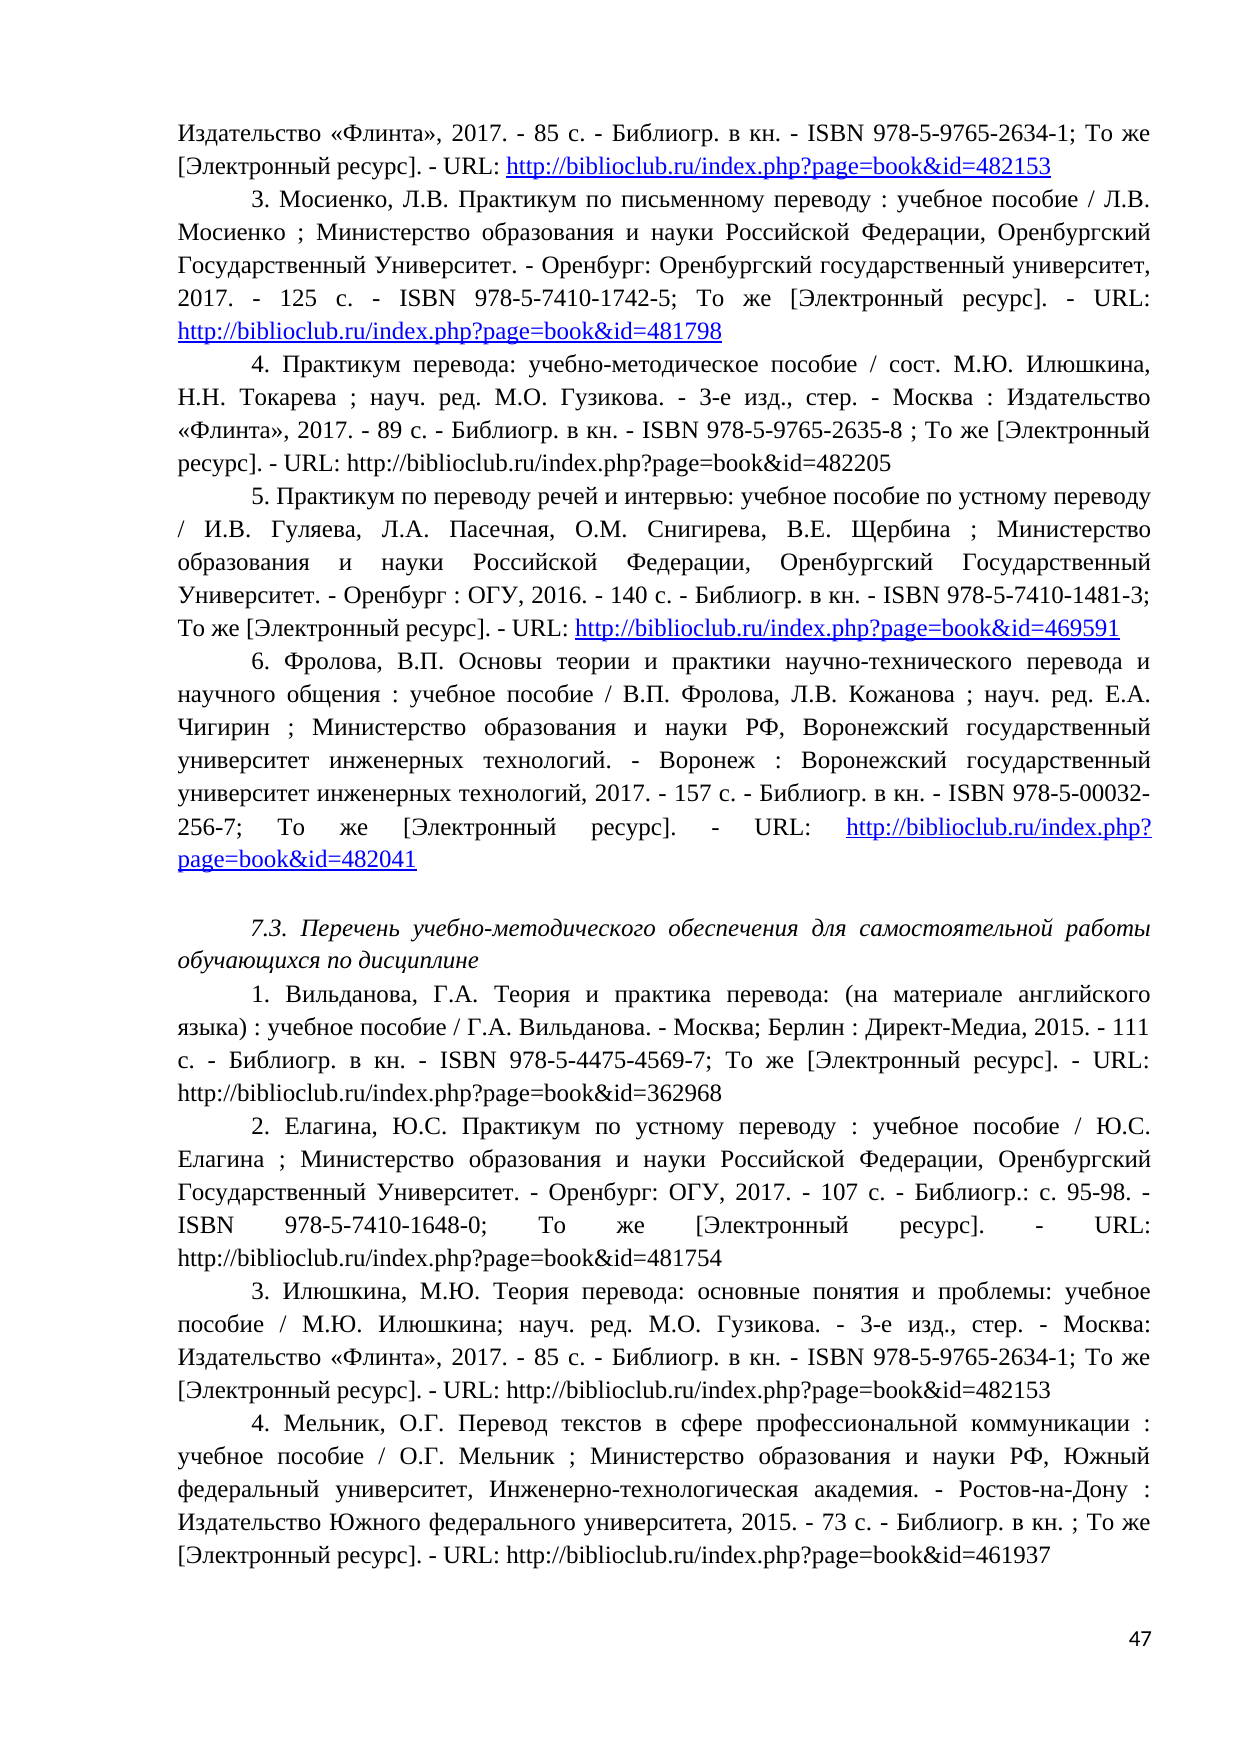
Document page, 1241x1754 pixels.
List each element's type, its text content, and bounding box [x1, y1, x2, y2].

text 5. Практикум по переводу речей и интервью: учебное пособие по устному переводу / И.В. Гуляева, Л.А. Пасечная, О.М. Снигирева, В.Е. Щербина ; Министерство образования и науки Российской Федерации, Оренбургский Государственный Университет. - Оренбург : ОГУ, 2016. - 140 с. - Библиогр. в кн. - ISBN 978-5-7410-1481-3; То же [Электронный ресурс]. - URL: http://biblioclub.ru/index.php?page=book&id=469591 [177, 481, 1152, 642]
text 1. Вильданова, Г.А. Теория и практика перевода: (на материале английского языка) : учебное пособие / Г.А. Вильданова. - Москва; Берлин : Директ-Медиа, 2015. - 111 с. - Библиогр. в кн. - ISBN 978-5-4475-4569-7; То же [Электронный ресурс]. - URL: http://biblioclub.ru/index.php?page=book&id=362968 [177, 979, 1152, 1106]
text 2. Елагина, Ю.С. Практикум по устному переводу : учебное пособие / Ю.С. Елагина ; Министерство образования и науки Российской Федерации, Оренбургский Государственный Университет. - Оренбург: ОГУ, 2017. - 107 с. - Библиогр.: с. 95-98. - ISBN 978-5-7410-1648-0; То же [Электронный ресурс]. - URL: http://biblioclub.ru/index.php?page=book&id=481754 [177, 1111, 1152, 1272]
text 6. Фролова, В.П. Основы теории и практики научно-технического перевода и научного общения : учебное пособие / В.П. Фролова, Л.В. Кожанова ; науч. ред. Е.А. Чигирин ; Министерство образования и науки РФ, Воронежский государственный университет инженерных технологий. - Воронеж : Воронежский государственный университет инженерных технологий, 2017. - 157 с. - Библиогр. в кн. - ISBN 978-5-00032-256-7; То же [Электронный ресурс]. - URL: http://biblioclub.ru/index.php?page=book&id=482041 [177, 646, 1152, 873]
text 4. Практикум перевода: учебно-методическое пособие / сост. М.Ю. Илюшкина, Н.Н. Токарева ; науч. ред. М.О. Гузикова. - 3-е изд., стер. - Москва : Издательство «Флинта», 2017. - 89 с. - Библиогр. в кн. - ISBN 978-5-9765-2635-8 ; То же [Электронный ресурс]. - URL: http://biblioclub.ru/index.php?page=book&id=482205 [177, 349, 1152, 477]
text 7.3. Перечень учебно-методического обеспечения для самостоятельной работы обучающихся по дисциплине [177, 913, 1152, 974]
text 3. Мосиенко, Л.В. Практикум по письменному переводу : учебное пособие / Л.В. Мосиенко ; Министерство образования и науки Российской Федерации, Оренбургский Государственный Университет. - Оренбург: Оренбургский государственный университет, 2017. - 125 с. - ISBN 978-5-7410-1742-5; То же [Электронный ресурс]. - URL: http://biblioclub.ru/index.php?page=book&id=481798 [177, 184, 1152, 345]
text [177, 118, 1152, 180]
text 4. Мельник, О.Г. Перевод текстов в сфере профессиональной коммуникации : учебное пособие / О.Г. Мельник ; Министерство образования и науки РФ, Южный федеральный университет, Инженерно-технологическая академия. - Ростов-на-Дону : Издательство Южного федерального университета, 2015. - 73 с. - Библиогр. в кн. ; То же [Электронный ресурс]. - URL: http://biblioclub.ru/index.php?page=book&id=461937 [177, 1408, 1152, 1569]
text 3. Илюшкина, М.Ю. Теория перевода: основные понятия и проблемы: учебное пособие / М.Ю. Илюшкина; науч. ред. М.О. Гузикова. - 3-е изд., стер. - Москва: Издательство «Флинта», 2017. - 85 с. - Библиогр. в кн. - ISBN 978-5-9765-2634-1; То же [Электронный ресурс]. - URL: http://biblioclub.ru/index.php?page=book&id=482153 [177, 1276, 1152, 1404]
